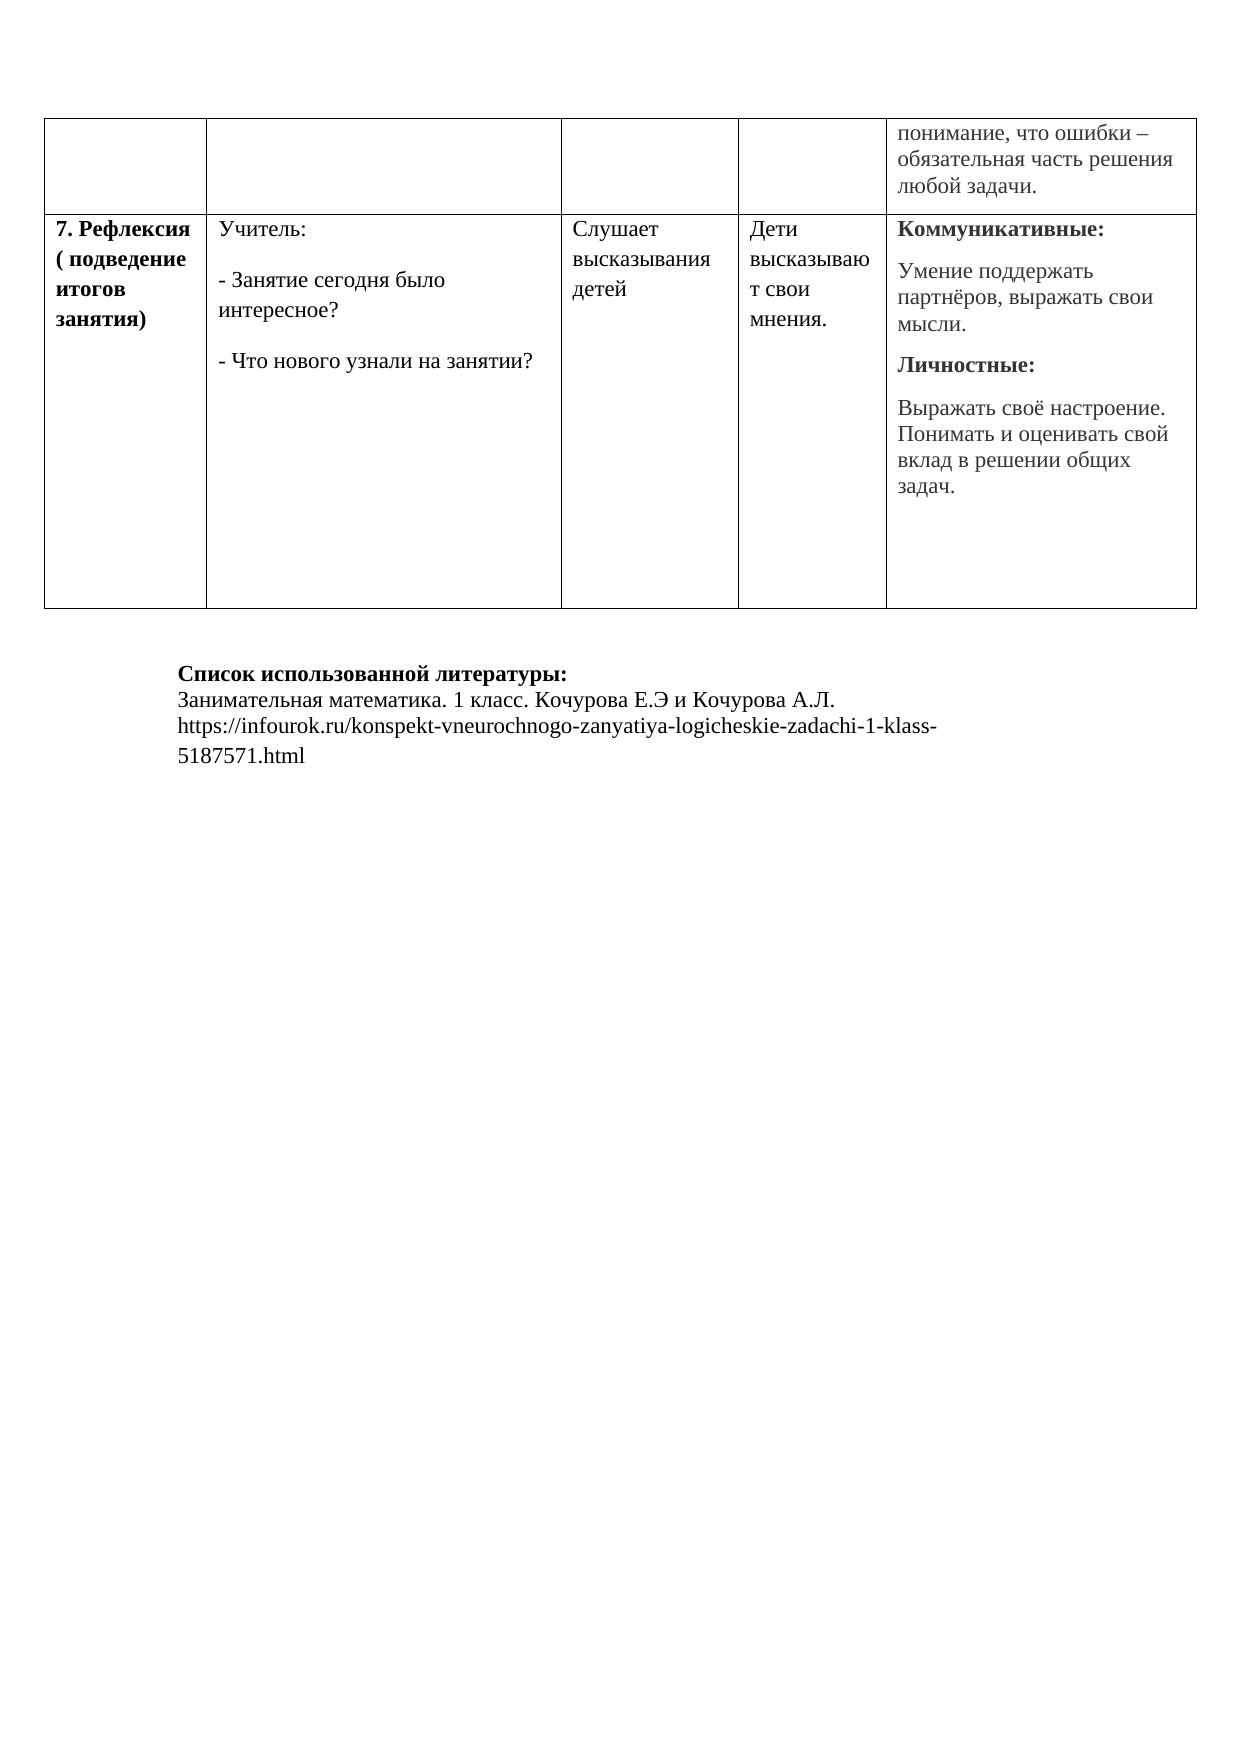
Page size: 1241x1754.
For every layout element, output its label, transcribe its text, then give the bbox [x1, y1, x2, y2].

table_cell Слушает высказывания детей [562, 215, 738, 608]
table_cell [739, 119, 886, 214]
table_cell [887, 119, 1196, 214]
table_cell Коммуникативные: Умение поддержать партнёров, выражать свои мысли. Личностные: Выражать своё настроение. Понимать и оценивать свой вклад в решении общих задач. [887, 215, 1196, 608]
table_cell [562, 119, 738, 214]
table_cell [45, 119, 206, 214]
table_cell Дети высказывают свои мнения. [739, 215, 886, 608]
text Занимательная математика. 1 класс. Кочурова Е.Э и Кочурова А.Л. [177, 686, 1048, 712]
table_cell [207, 119, 561, 214]
table_cell 7. Рефлексия ( подведение итогов занятия) [45, 215, 206, 608]
table_cell Учитель: - Занятие сегодня было интересное? - Что нового узнали на занятии? [207, 215, 561, 608]
text Список использованной литературы: [177, 660, 1048, 686]
text https://infourok.ru/konspekt-vneurochnogo-zanyatiya-logicheskie-zadachi-1-klass-5187571.html [177, 712, 1048, 769]
